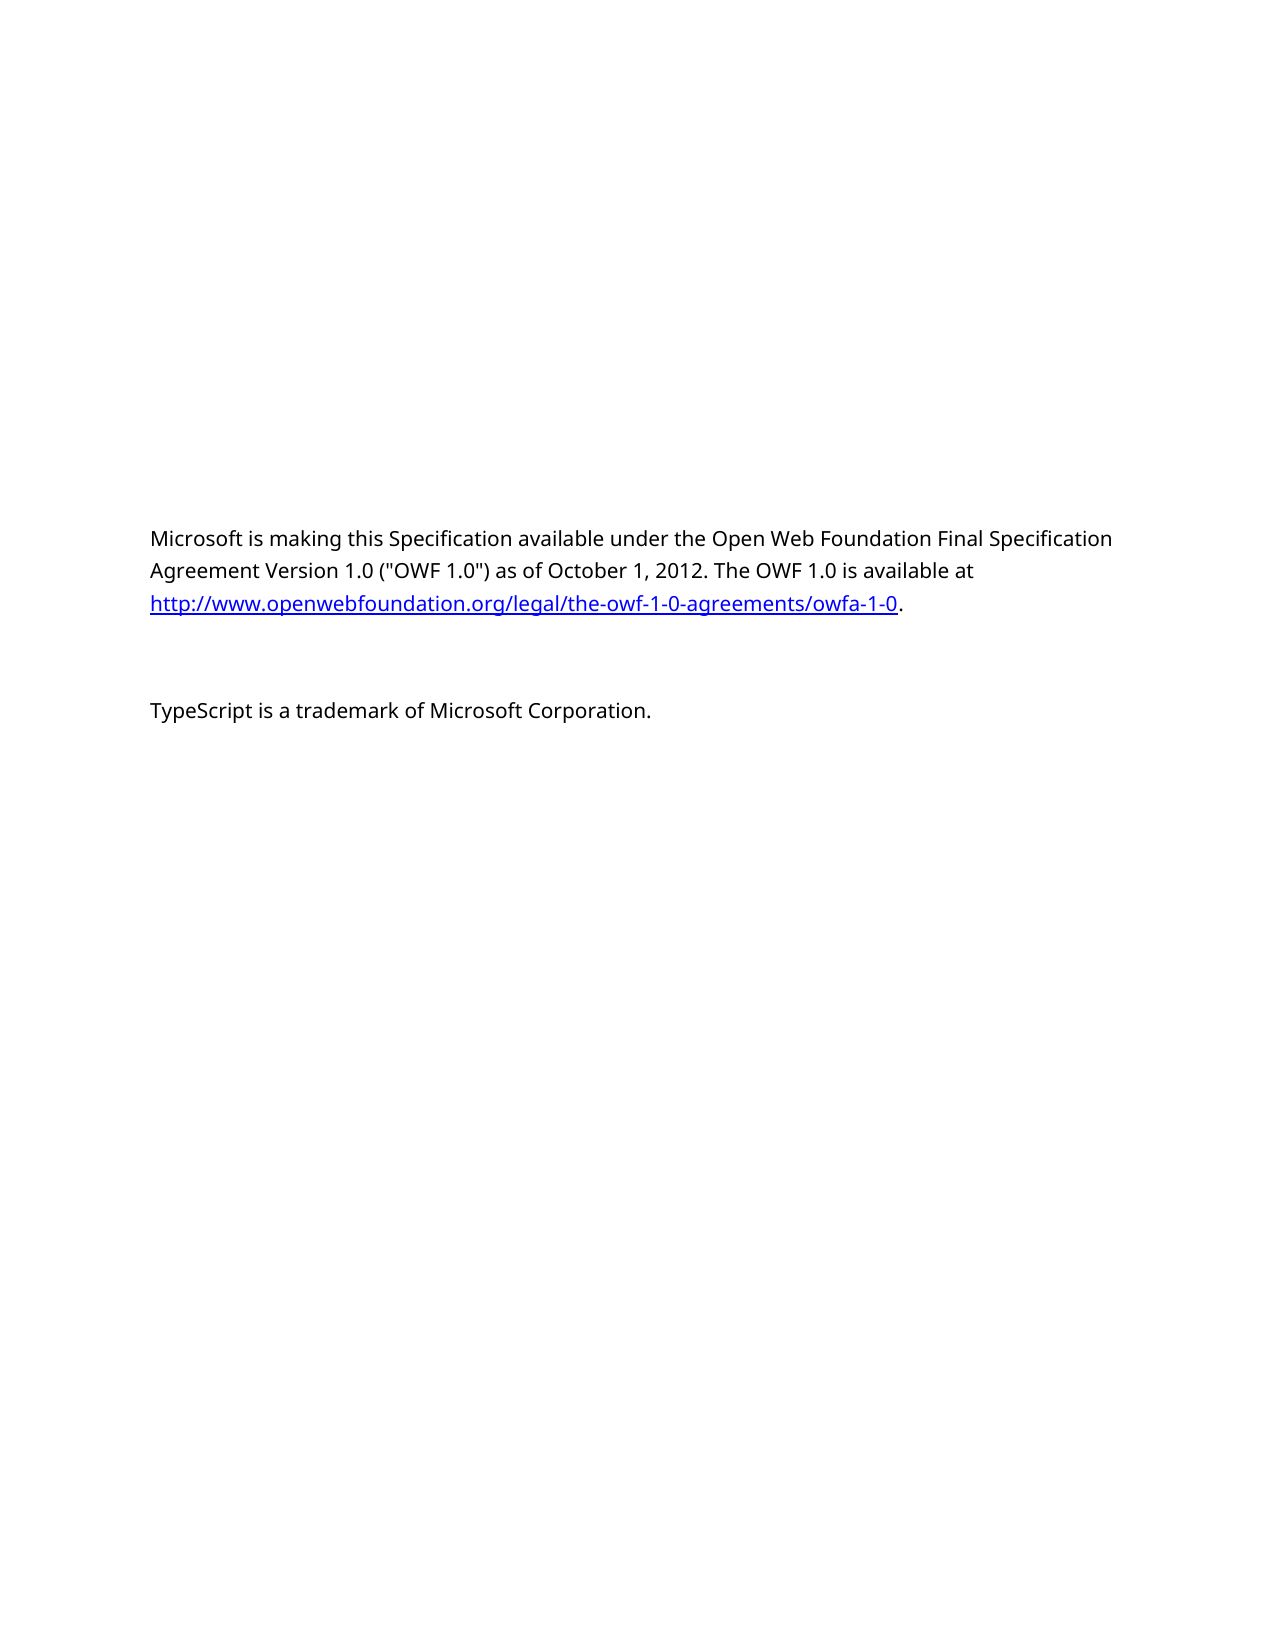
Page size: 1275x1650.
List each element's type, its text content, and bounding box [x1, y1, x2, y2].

text TypeScript is a trademark of Microsoft Corporation. [150, 696, 1125, 724]
text Microsoft is making this Specification available under the Open Web Foundation Final Specification Agreement Version 1.0 ("OWF 1.0") as of October 1, 2012. The OWF 1.0 is available at http://www.openwebfoundation.org/legal/the-owf-1-0-agreements/owfa-1-0. [150, 524, 1125, 618]
